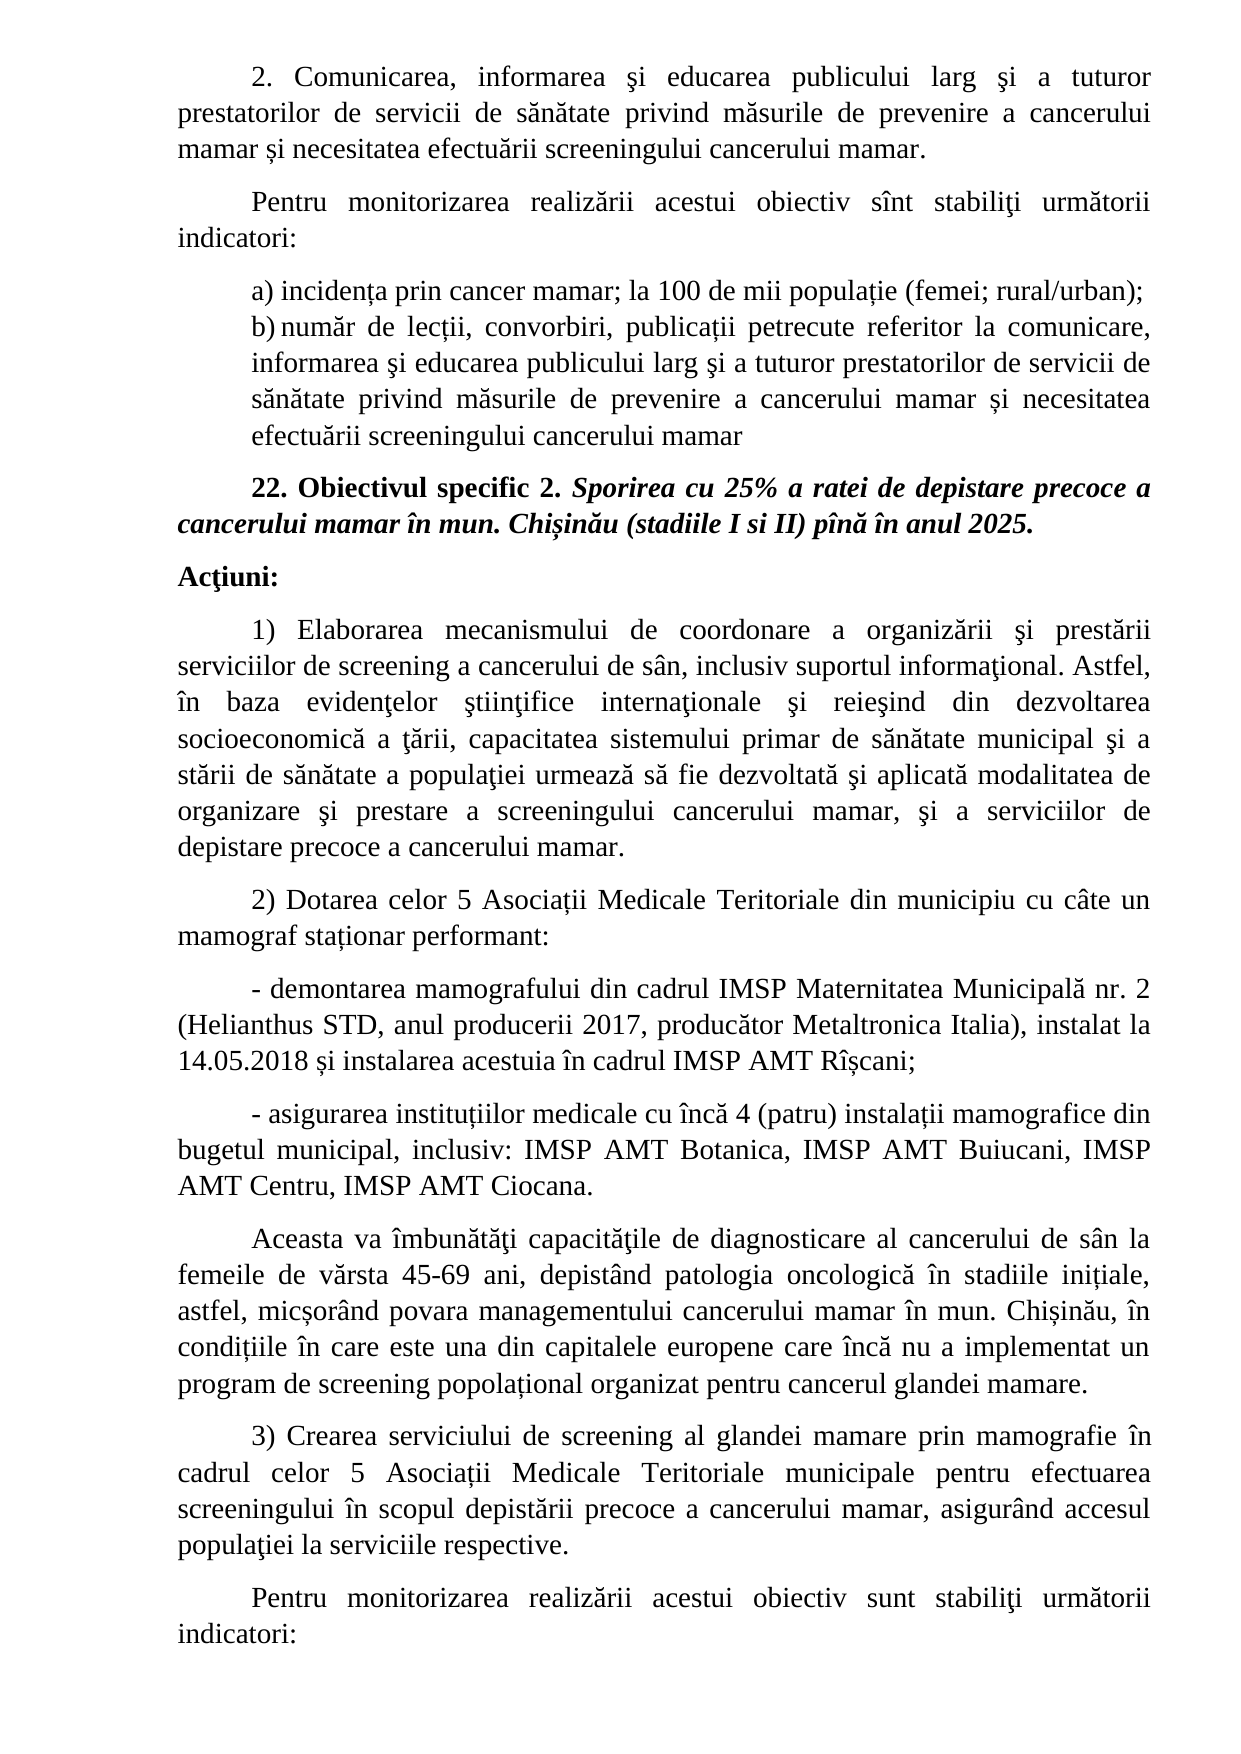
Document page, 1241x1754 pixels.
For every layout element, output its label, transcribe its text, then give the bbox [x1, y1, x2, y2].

text 3) Crearea serviciului de screening al glandei mamare prin mamografie în cadrul celor 5 Asociații Medicale Teritoriale municipale pentru efectuarea screeningului în scopul depistării precoce a cancerului mamar, asigurând accesul populaţiei la serviciile respective. [177, 1418, 1152, 1561]
text Acţiuni: [177, 559, 1152, 593]
text - demontarea mamografului din cadrul IMSP Maternitatea Municipală nr. 2 (Helianthus STD, anul producerii 2017, producător Metaltronica Italia), instalat la 14.05.2018 și instalarea acestuia în cadrul IMSP AMT Rîșcani; [177, 971, 1152, 1077]
text 2. Comunicarea, informarea şi educarea publicului larg şi a tuturor prestatorilor de servicii de sănătate privind măsurile de prevenire a cancerului mamar și necesitatea efectuării screeningului cancerului mamar. [177, 59, 1152, 165]
text 2) Dotarea celor 5 Asociații Medicale Teritoriale din municipiu cu câte un mamograf staționar performant: [177, 882, 1152, 952]
text - asigurarea instituțiilor medicale cu încă 4 (patru) instalații mamografice din bugetul municipal, inclusiv: IMSP AMT Botanica, IMSP AMT Buiucani, IMSP AMT Centru, IMSP AMT Ciocana. [177, 1096, 1152, 1202]
text Aceasta va îmbunătăţi capacităţile de diagnosticare al cancerului de sân la femeile de vărsta 45-69 ani, depistând patologia oncologică în stadiile inițiale, astfel, micșorând povara managementului cancerului mamar în mun. Chișinău, în condițiile în care este una din capitalele europene care încă nu a implementat un program de screening popolațional organizat pentru cancerul glandei mamare. [177, 1221, 1152, 1399]
list număr de lecții, convorbiri, publicații petrecute referitor la comunicare, informarea şi educarea publicului larg şi a tuturor prestatorilor de servicii de sănătate privind măsurile de prevenire a cancerului mamar și necesitatea efectuării screeningului cancerului mamar [251, 309, 1152, 451]
text 22. Obiectivul specific 2. Sporirea cu 25% a ratei de depistare precoce a cancerului mamar în mun. Chișinău (stadiile I si II) pînă în anul 2025. [177, 471, 1152, 540]
text Pentru monitorizarea realizării acestui obiectiv sunt stabiliţi următorii indicatori: [177, 1580, 1152, 1649]
text Pentru monitorizarea realizării acestui obiectiv sînt stabiliţi următorii indicatori: [177, 184, 1152, 254]
text 1) Elaborarea mecanismului de coordonare a organizării şi prestării serviciilor de screening a cancerului de sân, inclusiv suportul informaţional. Astfel, în baza evidenţelor ştiinţifice internaţionale şi reieşind din dezvoltarea socioeconomică a ţării, capacitatea sistemului primar de sănătate municipal şi a stării de sănătate a populaţiei urmează să fie dezvoltată şi aplicată modalitatea de organizare şi prestare a screeningului cancerului mamar, şi a serviciilor de depistare precoce a cancerului mamar. [177, 612, 1152, 863]
list incidența prin cancer mamar; la 100 de mii populație (femei; rural/urban); [251, 273, 1152, 307]
